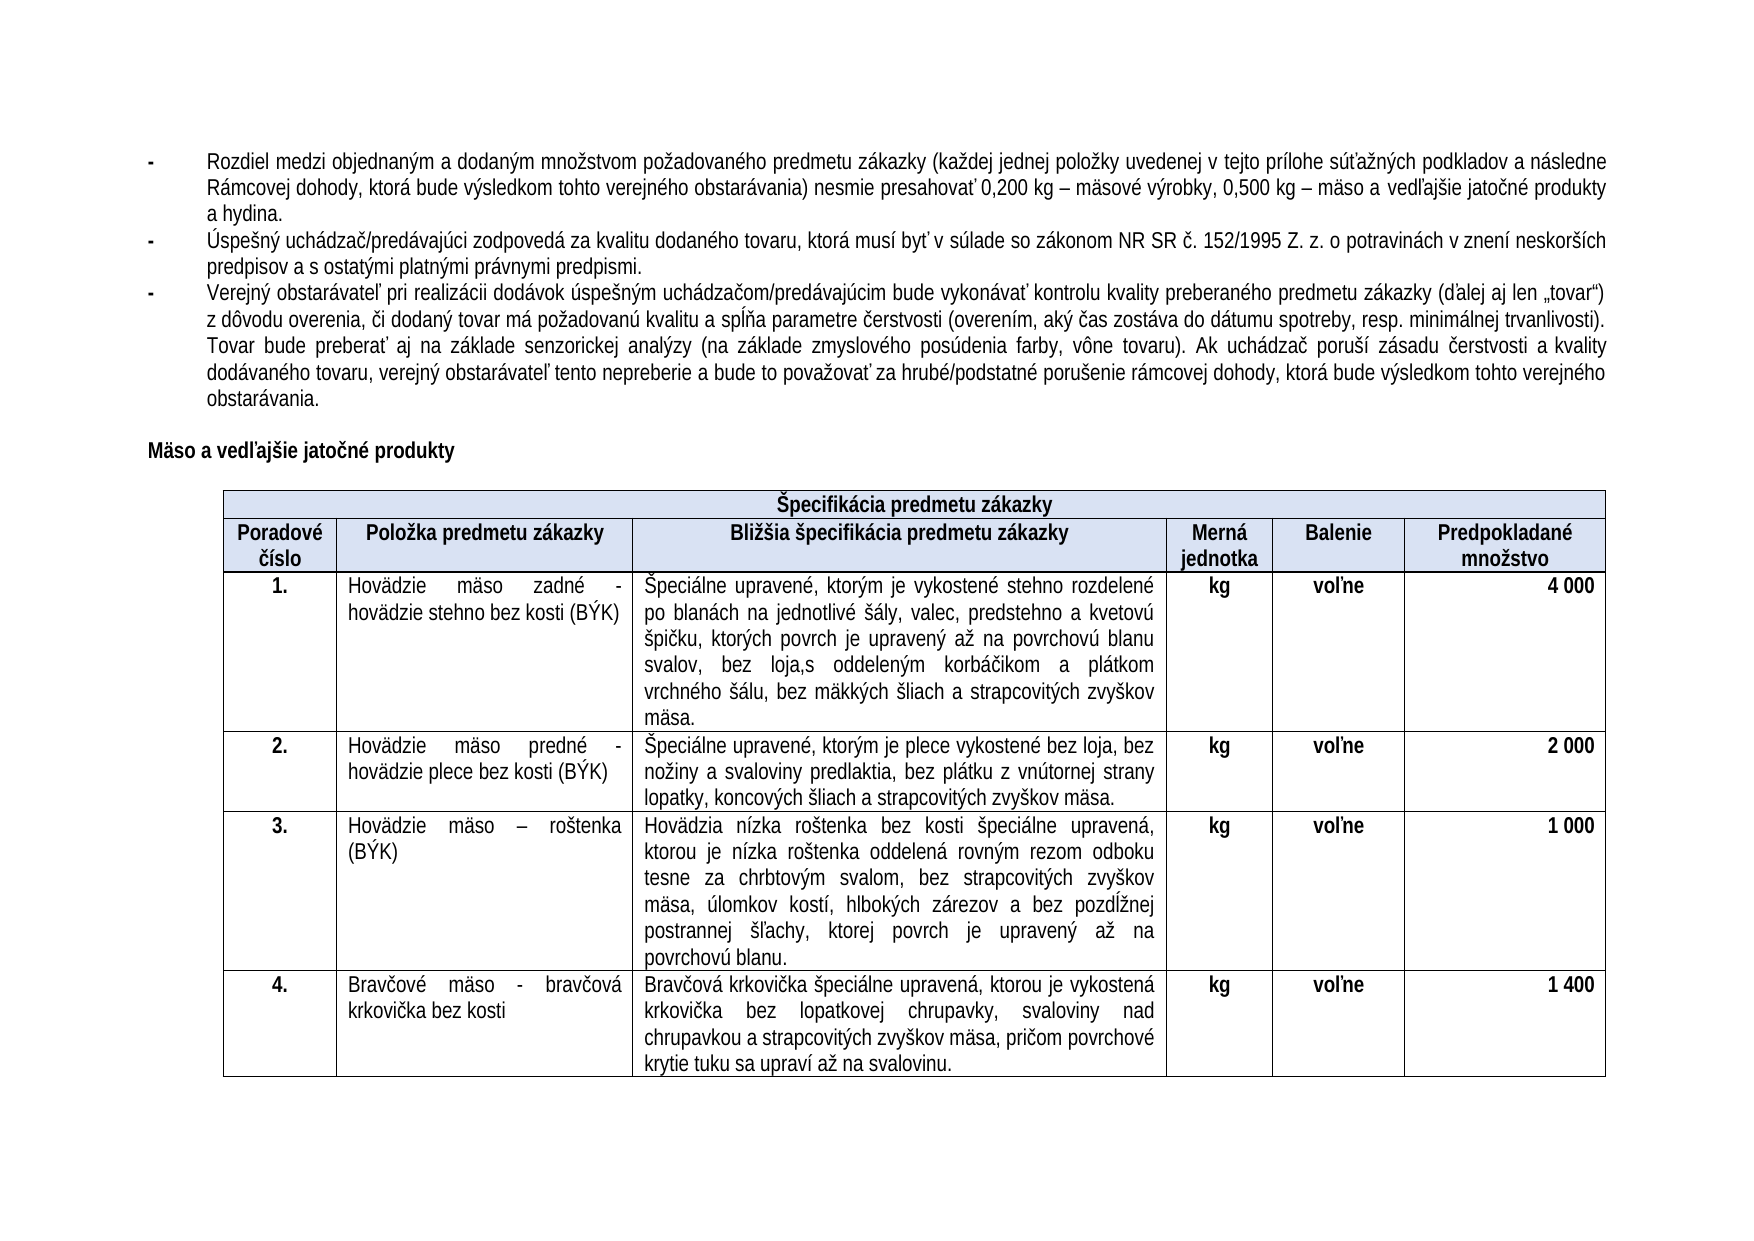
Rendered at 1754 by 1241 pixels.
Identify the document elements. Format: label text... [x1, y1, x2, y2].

table_cell 2 000 [1405, 732, 1605, 811]
table_cell Predpokladané množstvo [1405, 519, 1605, 571]
list Mäso a vedľajšie jatočné produkty [148, 437, 1606, 464]
table_cell 1 400 [1405, 971, 1605, 1076]
table_cell Hovädzie mäso predné - hovädzie plece bez kosti (BÝK) [337, 732, 632, 811]
table_cell Špeciálne upravené, ktorým je plece vykostené bez loja, bez nožiny a svaloviny predlaktia, bez plátku z vnútornej strany lopatky, koncových šliach a strapcovitých zvyškov mäsa. [633, 732, 1166, 811]
table_cell Poradové číslo [224, 519, 336, 571]
table_cell Špeciálne upravené, ktorým je vykostené stehno rozdelené po blanách na jednotlivé šály, valec, predstehno a kvetovú špičku, ktorých povrch je upravený až na povrchovú blanu svalov, bez loja,s oddeleným korbáčikom a plátkom vrchného šálu, bez mäkkých šliach a strapcovitých zvyškov mäsa. [633, 573, 1166, 731]
table_cell Hovädzia nízka roštenka bez kosti špeciálne upravená, ktorou je nízka roštenka oddelená rovným rezom odboku tesne za chrbtovým svalom, bez strapcovitých zvyškov mäsa, úlomkov kostí, hlbokých zárezov a bez pozdĺžnej postrannej šľachy, ktorej povrch je upravený až na povrchovú blanu. [633, 812, 1166, 970]
table_cell 1 000 [1405, 812, 1605, 970]
table_cell Bravčová krkovička špeciálne upravená, ktorou je vykostená krkovička bez lopatkovej chrupavky, svaloviny nad chrupavkou a strapcovitých zvyškov mäsa, pričom povrchové krytie tuku sa upraví až na svalovinu. [633, 971, 1166, 1076]
table_cell kg [1167, 732, 1272, 811]
table_cell Hovädzie mäso – roštenka (BÝK) [337, 812, 632, 970]
table_cell voľne [1273, 812, 1404, 970]
table_cell [224, 573, 336, 731]
table_cell voľne [1273, 573, 1404, 731]
table_cell Položka predmetu zákazky [337, 519, 632, 571]
table_header Špecifikácia predmetu zákazky [224, 491, 1605, 518]
table_cell [224, 812, 336, 970]
list Rozdiel medzi objednaným a dodaným množstvom požadovaného predmetu zákazky (každej jednej položky uvedenej v tejto prílohe súťažných podkladov a následne Rámcovej dohody, ktorá bude výsledkom tohto verejného obstarávania) nesmie presahovať 0,200 kg – mäsové výrobky, 0,500 kg – mäso a vedľajšie jatočné produkty a hydina. [148, 148, 1606, 227]
table_cell voľne [1273, 732, 1404, 811]
table_cell [224, 732, 336, 811]
table_cell kg [1167, 573, 1272, 731]
table_cell kg [1167, 971, 1272, 1076]
table_cell Bravčové mäso - bravčová krkovička bez kosti [337, 971, 632, 1076]
table_cell Bližšia špecifikácia predmetu zákazky [633, 519, 1166, 571]
table_cell 4 000 [1405, 573, 1605, 731]
table_cell Hovädzie mäso zadné - hovädzie stehno bez kosti (BÝK) [337, 573, 632, 731]
table_cell kg [1167, 812, 1272, 970]
table_cell Balenie [1273, 519, 1404, 571]
list Verejný obstarávateľ pri realizácii dodávok úspešným uchádzačom/predávajúcim bude vykonávať kontrolu kvality preberaného predmetu zákazky (ďalej aj len „tovar“) z dôvodu overenia, či dodaný tovar má požadovanú kvalitu a spĺňa parametre čerstvosti (overením, aký čas zostáva do dátumu spotreby, resp. minimálnej trvanlivosti). Tovar bude preberať aj na základe senzorickej analýzy (na základe zmyslového posúdenia farby, vône tovaru). Ak uchádzač poruší zásadu čerstvosti a kvality dodávaného tovaru, verejný obstarávateľ tento nepreberie a bude to považovať za hrubé/podstatné porušenie rámcovej dohody, ktorá bude výsledkom tohto verejného obstarávania. [148, 279, 1606, 411]
table_cell [224, 971, 336, 1076]
table_cell Merná jednotka [1167, 519, 1272, 571]
table_cell voľne [1273, 971, 1404, 1076]
list Úspešný uchádzač/predávajúci zodpovedá za kvalitu dodaného tovaru, ktorá musí byť v súlade so zákonom NR SR č. 152/1995 Z. z. o potravinách v znení neskorších predpisov a s ostatými platnými právnymi predpismi. [148, 227, 1606, 279]
